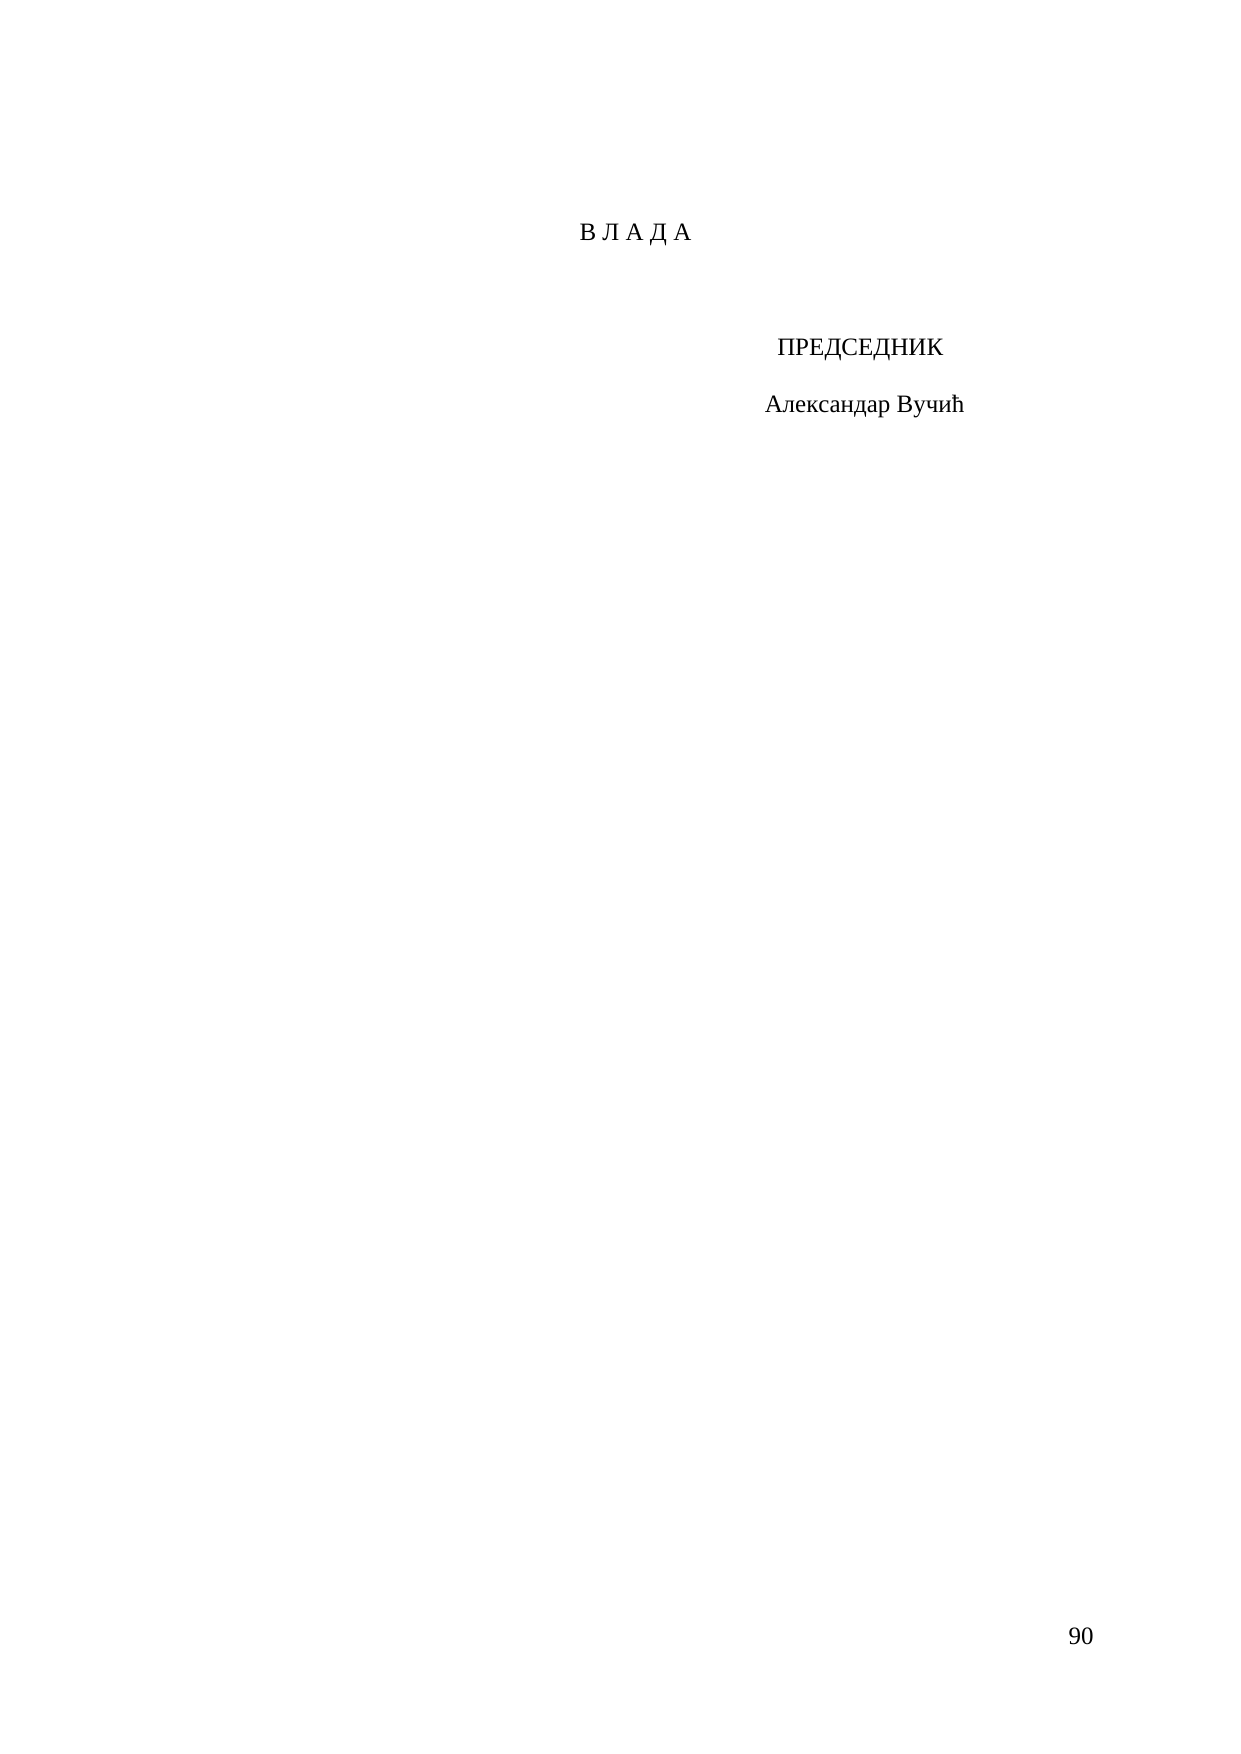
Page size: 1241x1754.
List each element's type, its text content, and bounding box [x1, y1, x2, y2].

text В Л А Д А [177, 217, 1093, 246]
text ПРЕДСЕДНИК [177, 332, 1093, 361]
text Александар Вучић [177, 389, 1093, 418]
